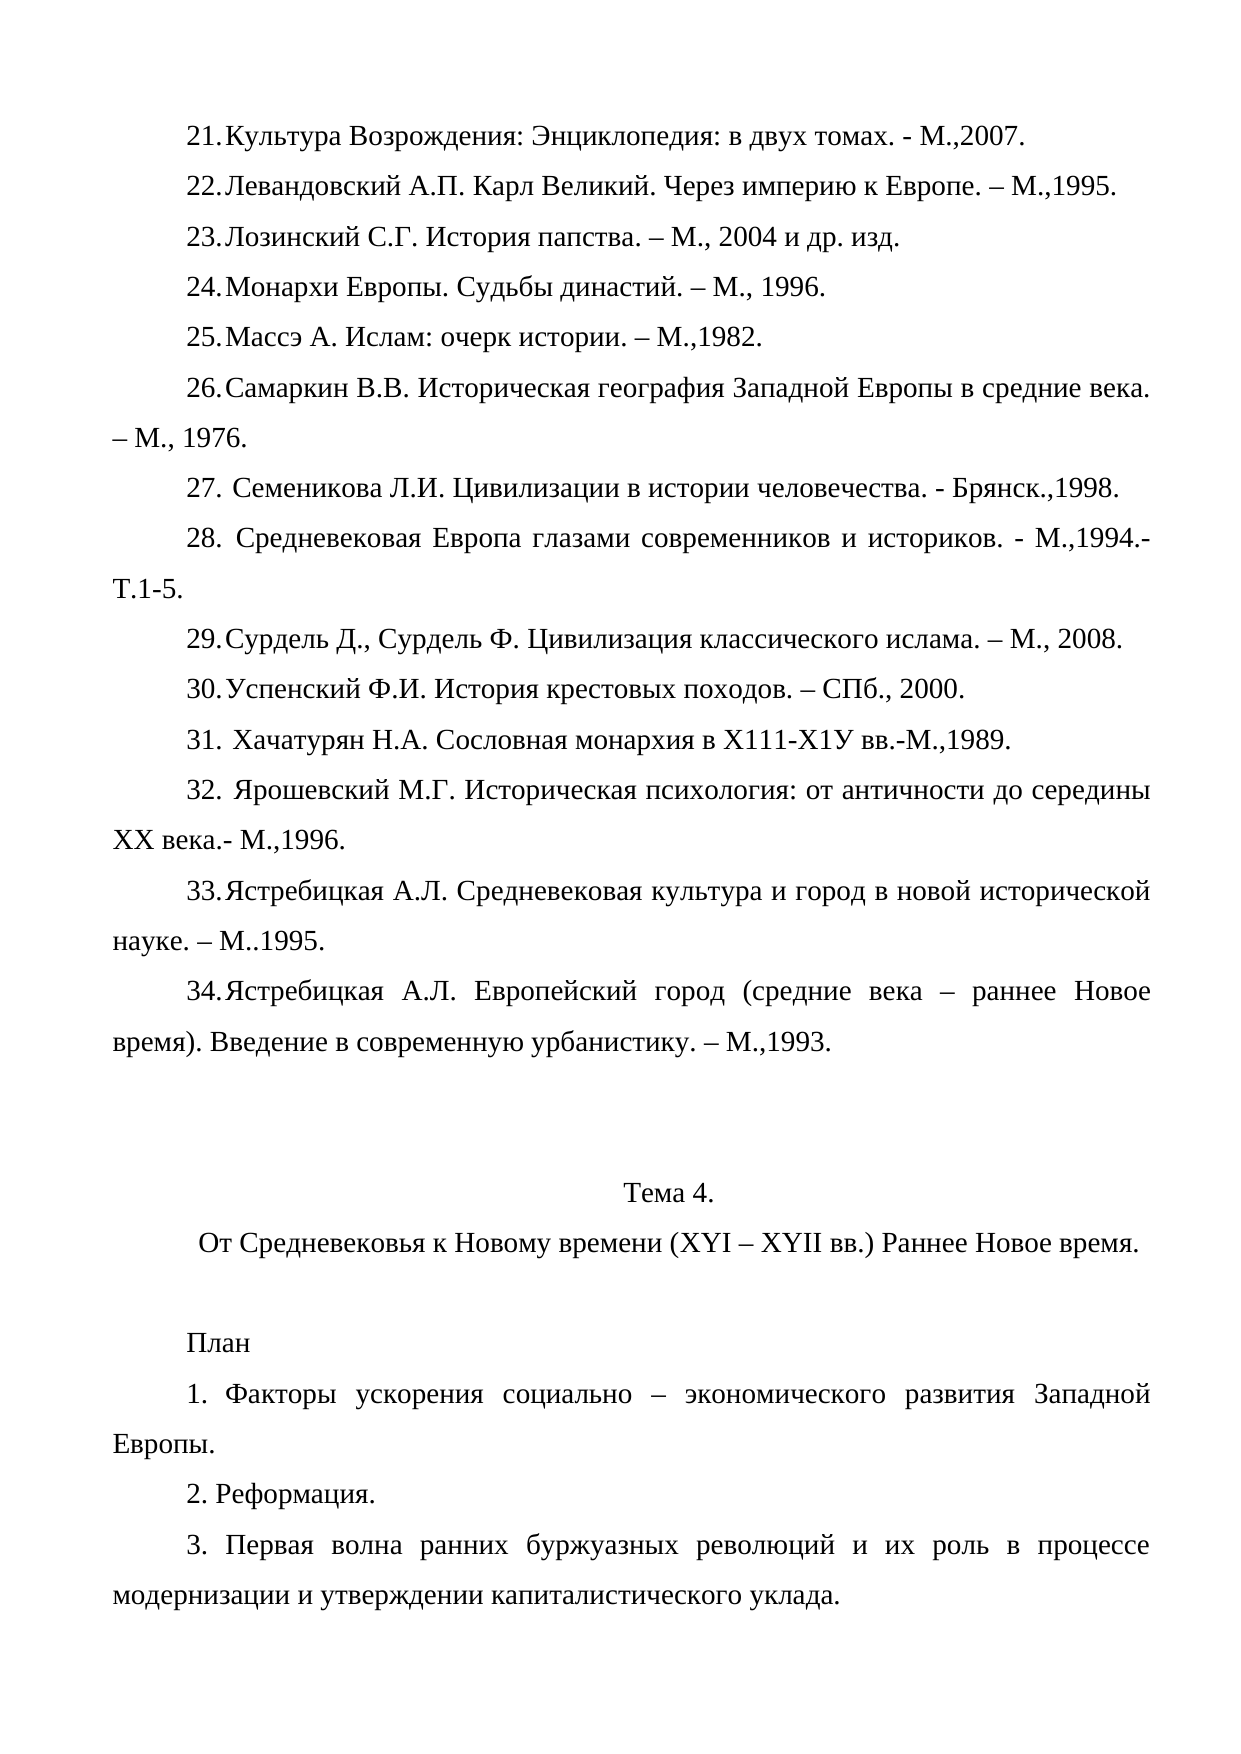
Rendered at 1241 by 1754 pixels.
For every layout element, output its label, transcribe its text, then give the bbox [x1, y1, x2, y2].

text 2. Реформация. [112, 1477, 1152, 1510]
text План [112, 1326, 1152, 1359]
list Лозинский С.Г. История папства. – М., 2004 и др. изд. [112, 219, 1152, 252]
list Культура Возрождения: Энциклопедия: в двух томах. - М.,2007. [112, 118, 1152, 152]
list Ярошевский М.Г. Историческая психология: от античности до середины ХХ века.- М.,1996. [112, 772, 1152, 856]
list Ястребицкая А.Л. Европейский город (средние века – раннее Новое время). Введение в современную урбанистику. – М.,1993. [112, 973, 1152, 1057]
list Средневековая Европа глазами современников и историков. - М.,1994.- Т.1-5. [112, 521, 1152, 604]
list Ястребицкая А.Л. Средневековая культура и город в новой исторической науке. – М..1995. [112, 873, 1152, 957]
list Сурдель Д., Сурдель Ф. Цивилизация классического ислама. – М., 2008. [112, 621, 1152, 655]
list Левандовский А.П. Карл Великий. Через империю к Европе. – М.,1995. [112, 168, 1152, 202]
text Тема 4. [112, 1175, 1152, 1208]
list Самаркин В.В. Историческая география Западной Европы в средние века. – М., 1976. [112, 370, 1152, 453]
list Массэ А. Ислам: очерк истории. – М.,1982. [112, 319, 1152, 353]
text 3. Первая волна ранних буржуазных революций и их роль в процессе модернизации и утверждении капиталистического уклада. [112, 1527, 1152, 1611]
list Монархи Европы. Судьбы династий. – М., 1996. [112, 269, 1152, 303]
list Хачатурян Н.А. Сословная монархия в Х111-Х1У вв.-М.,1989. [112, 722, 1152, 755]
text От Средневековья к Новому времени (XYI – XYII вв.) Раннее Новое время. [112, 1225, 1152, 1258]
list Факторы ускорения социально – экономического развития Западной Европы. [112, 1376, 1152, 1460]
list Семеникова Л.И. Цивилизации в истории человечества. - Брянск.,1998. [112, 470, 1152, 504]
list Успенский Ф.И. История крестовых походов. – СПб., 2000. [112, 672, 1152, 705]
